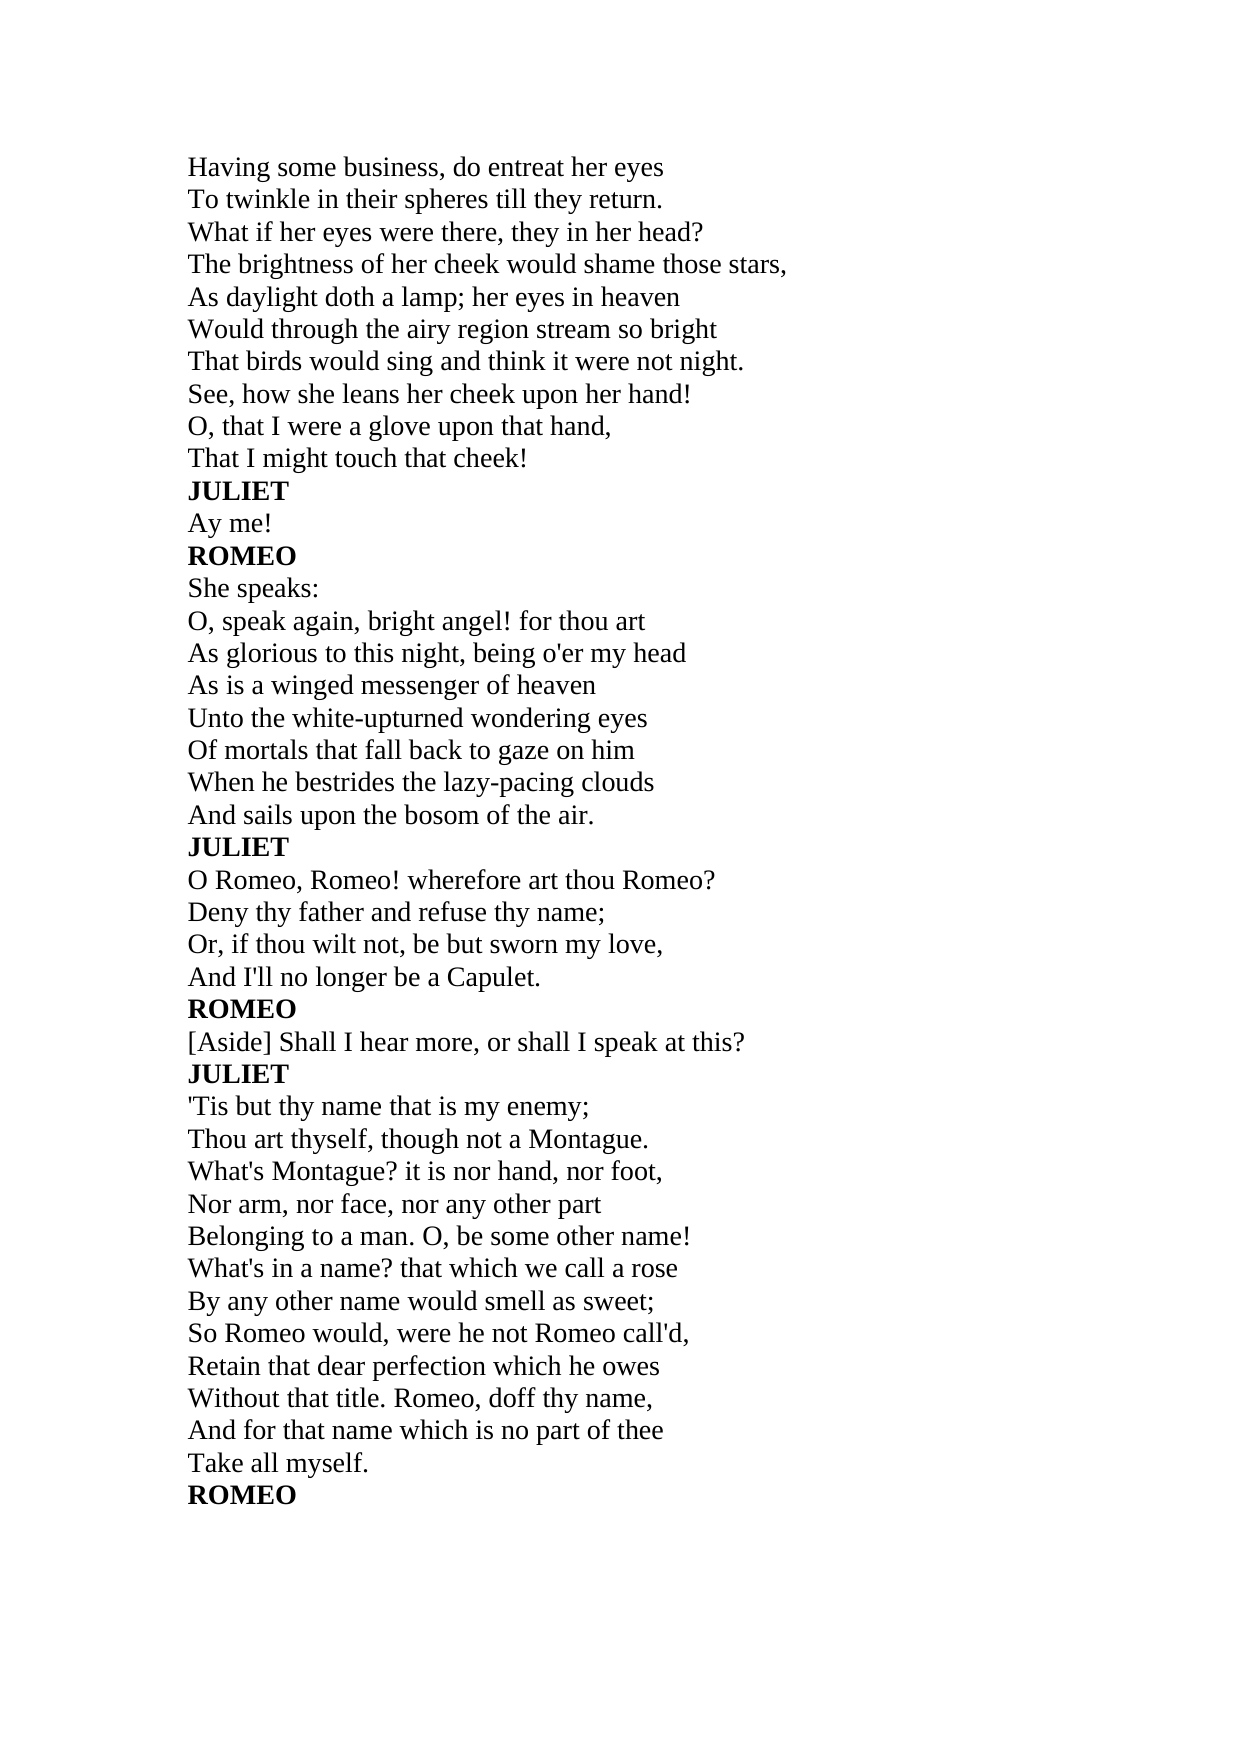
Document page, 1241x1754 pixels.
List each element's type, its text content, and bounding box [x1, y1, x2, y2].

text ROMEO [187, 539, 1053, 571]
text O Romeo, Romeo! wherefore art thou Romeo? Deny thy father and refuse thy name; Or, if thou wilt not, be but sworn my love, And I'll no longer be a Capulet. [187, 863, 1053, 992]
text JULIET [187, 830, 1053, 863]
text 'Tis but thy name that is my enemy; Thou art thyself, though not a Montague. What's Montague? it is nor hand, nor foot, Nor arm, nor face, nor any other part Belonging to a man. O, be some other name! What's in a name? that which we call a rose By any other name would smell as sweet; So Romeo would, were he not Romeo call'd, Retain that dear perfection which he owes Without that title. Romeo, doff thy name, And for that name which is no part of thee Take all myself. [187, 1089, 1053, 1478]
text She speaks: O, speak again, bright angel! for thou art As glorious to this night, being o'er my head As is a winged messenger of heaven Unto the white-upturned wondering eyes Of mortals that fall back to gaze on him When he bestrides the lazy-pacing clouds And sails upon the bosom of the air. [187, 571, 1053, 830]
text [187, 150, 1053, 474]
text [Aside] Shall I hear more, or shall I speak at this? [187, 1025, 1053, 1057]
text Ay me! [187, 506, 1053, 539]
text ROMEO [187, 992, 1053, 1025]
text ROMEO [187, 1478, 1053, 1511]
text JULIET [187, 1057, 1053, 1089]
text JULIET [187, 474, 1053, 506]
